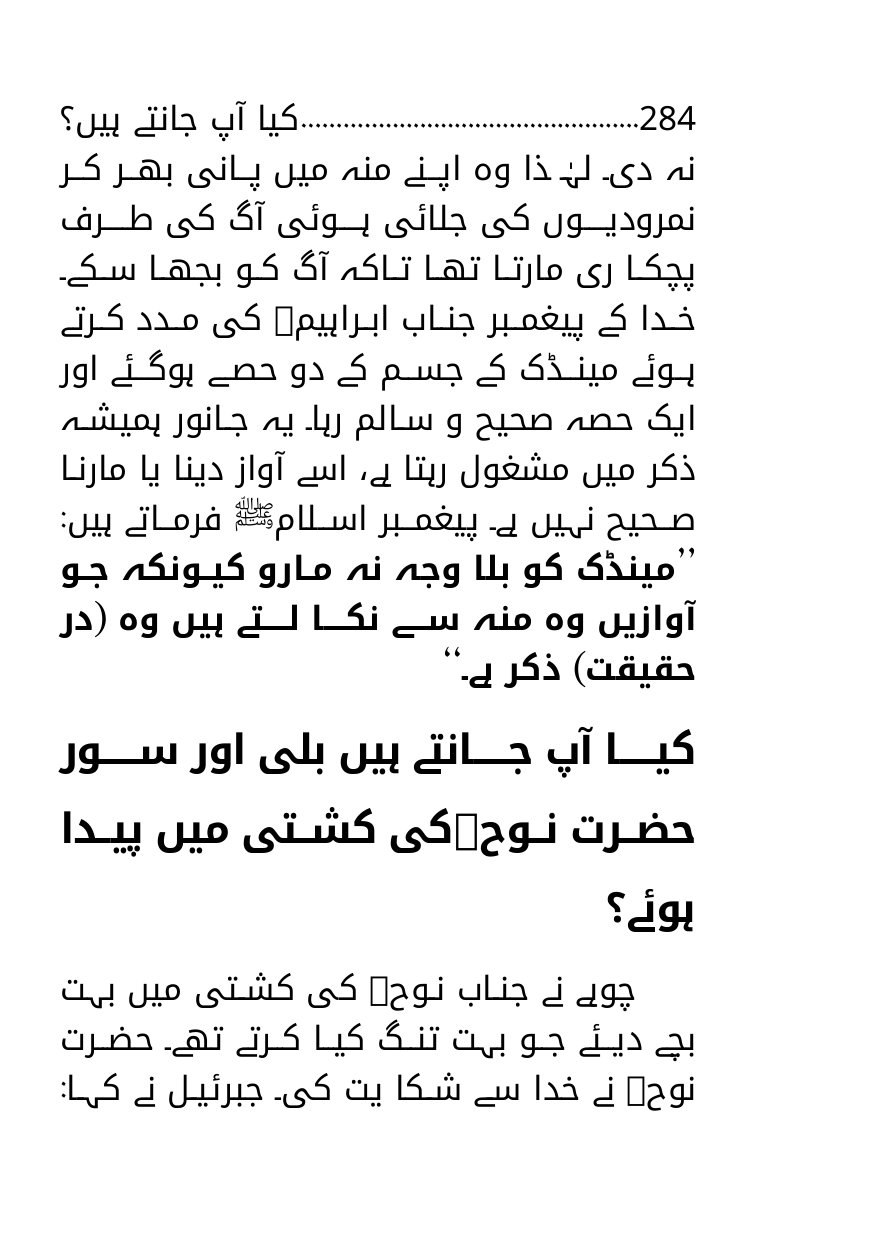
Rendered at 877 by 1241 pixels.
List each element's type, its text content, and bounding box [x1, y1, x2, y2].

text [60, 140, 697, 690]
subtitle کیا آپ جانتے ہیں بلی اور سور حضرت نوح﷣کی کشتی میں پیدا ہوئے؟ [60, 711, 697, 948]
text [60, 961, 697, 1111]
